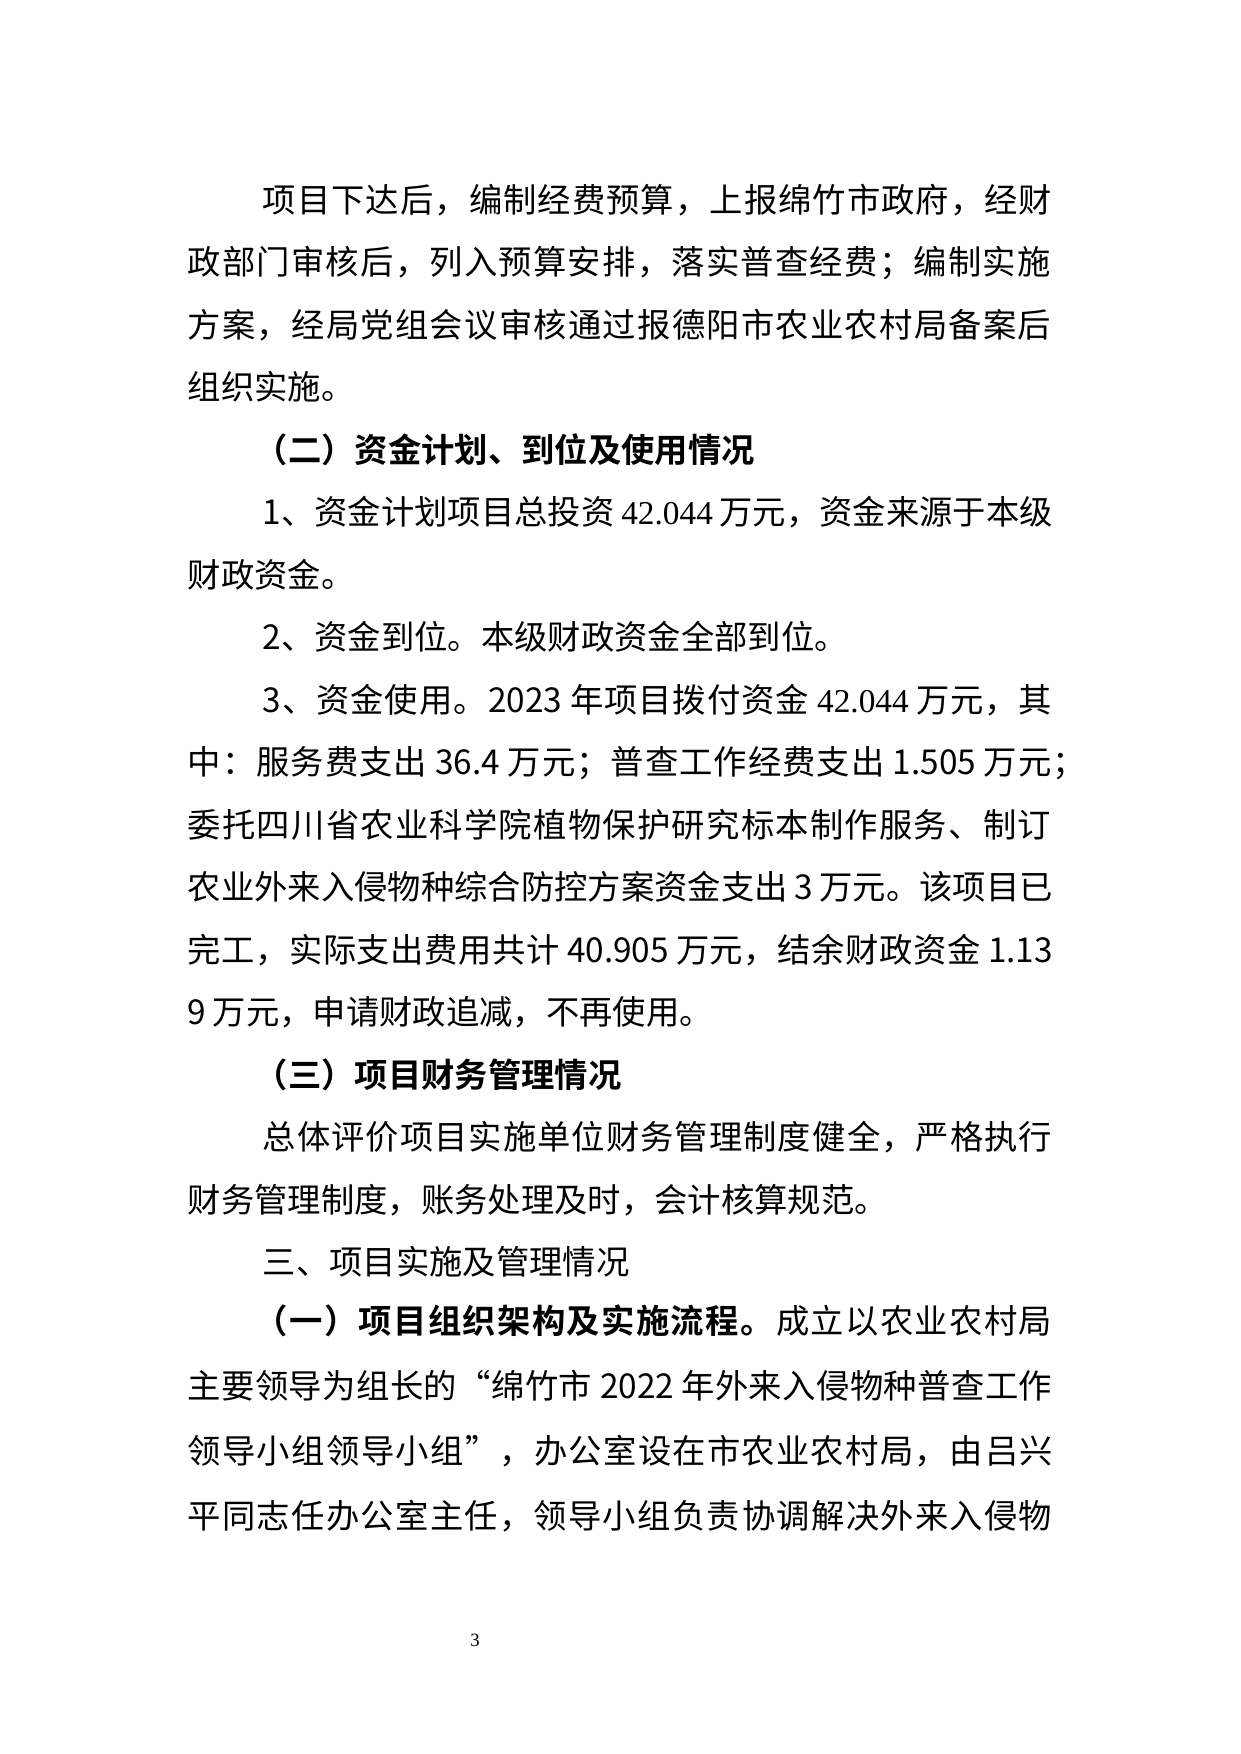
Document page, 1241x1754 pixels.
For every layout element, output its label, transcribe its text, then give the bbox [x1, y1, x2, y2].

text 3、资金使用。2023年项目拨付资金42.044万元，其中：服务费支出36.4万元；普查工作经费支出1.505万元；委托四川省农业科学院植物保护研究标本制作服务、制订农业外来入侵物种综合防控方案资金支出3万元。该项目已完工，实际支出费用共计40.905万元，结余财政资金1.139万元，申请财政追减，不再使用。 [187, 662, 1053, 1037]
text 三、项目实施及管理情况 [187, 1224, 1053, 1287]
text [187, 1287, 1053, 1547]
text （三）项目财务管理情况 [187, 1037, 1053, 1099]
text 项目下达后，编制经费预算，上报绵竹市政府，经财政部门审核后，列入预算安排，落实普查经费；编制实施方案，经局党组会议审核通过报德阳市农业农村局备案后组织实施。 [187, 162, 1053, 412]
text 2、资金到位。本级财政资金全部到位。 [187, 599, 1053, 662]
text 总体评价项目实施单位财务管理制度健全，严格执行财务管理制度，账务处理及时，会计核算规范。 [187, 1099, 1053, 1224]
text 1、资金计划项目总投资42.044万元，资金来源于本级财政资金。 [187, 474, 1053, 599]
text （二）资金计划、到位及使用情况 [187, 412, 1053, 474]
